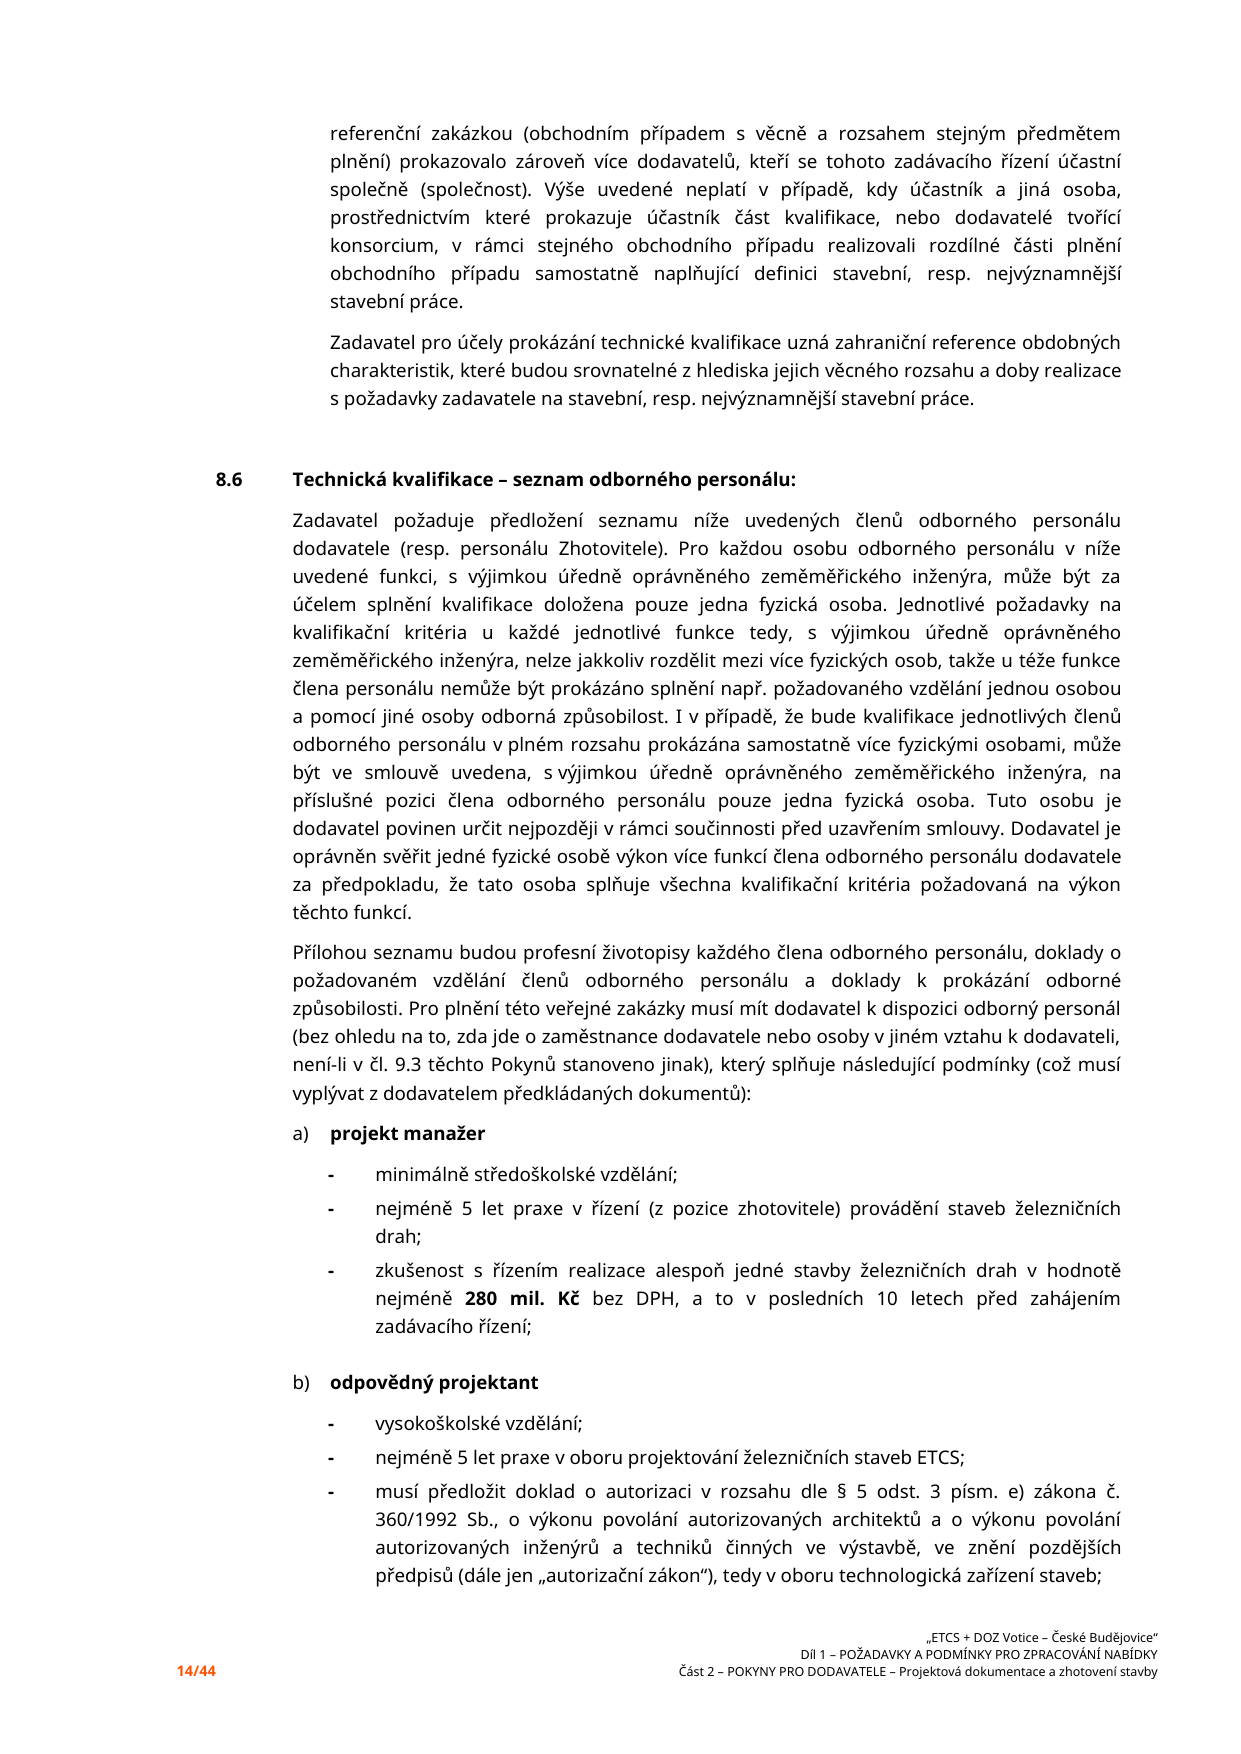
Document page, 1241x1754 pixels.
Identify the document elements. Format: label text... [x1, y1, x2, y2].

text Zadavatel pro účely prokázání technické kvalifikace uzná zahraniční reference obdobných charakteristik, které budou srovnatelné z hlediska jejich věcného rozsahu a doby realizace s požadavky zadavatele na stavební, resp. nejvýznamnější stavební práce. [330, 329, 1122, 411]
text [330, 121, 1122, 314]
text musí předložit doklad o autorizaci v rozsahu dle § 5 odst. 3 písm. e) zákona č. 360/1992 Sb., o výkonu povolání autorizovaných architektů a o výkonu povolání autorizovaných inženýrů a techniků činných ve výstavbě, ve znění pozdějších předpisů (dále jen „autorizační zákon“), tedy v oboru technologická zařízení staveb; [328, 1478, 1122, 1588]
list odpovědný projektant [292, 1369, 1122, 1395]
text minimálně středoškolské vzdělání; [328, 1161, 1122, 1186]
list projekt manažer [292, 1120, 1122, 1146]
text nejméně 5 let praxe v oboru projektování železničních staveb ETCS; [328, 1444, 1122, 1470]
text vysokoškolské vzdělání; [328, 1410, 1122, 1436]
text Technická kvalifikace – seznam odborného personálu: [216, 466, 1122, 492]
text Přílohou seznamu budou profesní životopisy každého člena odborného personálu, doklady o požadovaném vzdělání členů odborného personálu a doklady k prokázání odborné způsobilosti. Pro plnění této veřejné zakázky musí mít dodavatel k dispozici odborný personál (bez ohledu na to, zda jde o zaměstnance dodavatele nebo osoby v jiném vztahu k dodavateli, není-li v čl. 9.3 těchto Pokynů stanoveno jinak), který splňuje následující podmínky (což musí vyplývat z dodavatelem předkládaných dokumentů): [292, 940, 1122, 1105]
text Zadavatel požaduje předložení seznamu níže uvedených členů odborného personálu dodavatele (resp. personálu Zhotovitele). Pro každou osobu odborného personálu v níže uvedené funkci, s výjimkou úředně oprávněného zeměměřického inženýra, může být za účelem splnění kvalifikace doložena pouze jedna fyzická osoba. Jednotlivé požadavky na kvalifikační kritéria u každé jednotlivé funkce tedy, s výjimkou úředně oprávněného zeměměřického inženýra, nelze jakkoliv rozdělit mezi více fyzických osob, takže u téže funkce člena personálu nemůže být prokázáno splnění např. požadovaného vzdělání jednou osobou a pomocí jiné osoby odborná způsobilost. I v případě, že bude kvalifikace jednotlivých členů odborného personálu v plném rozsahu prokázána samostatně více fyzickými osobami, může být ve smlouvě uvedena, s výjimkou úředně oprávněného zeměměřického inženýra, na příslušné pozici člena odborného personálu pouze jedna fyzická osoba. Tuto osobu je dodavatel povinen určit nejpozději v rámci součinnosti před uzavřením smlouvy. Dodavatel je oprávněn svěřit jedné fyzické osobě výkon více funkcí člena odborného personálu dodavatele za předpokladu, že tato osoba splňuje všechna kvalifikační kritéria požadovaná na výkon těchto funkcí. [292, 507, 1122, 925]
text nejméně 5 let praxe v řízení (z pozice zhotovitele) provádění staveb železničních drah; [328, 1195, 1122, 1249]
